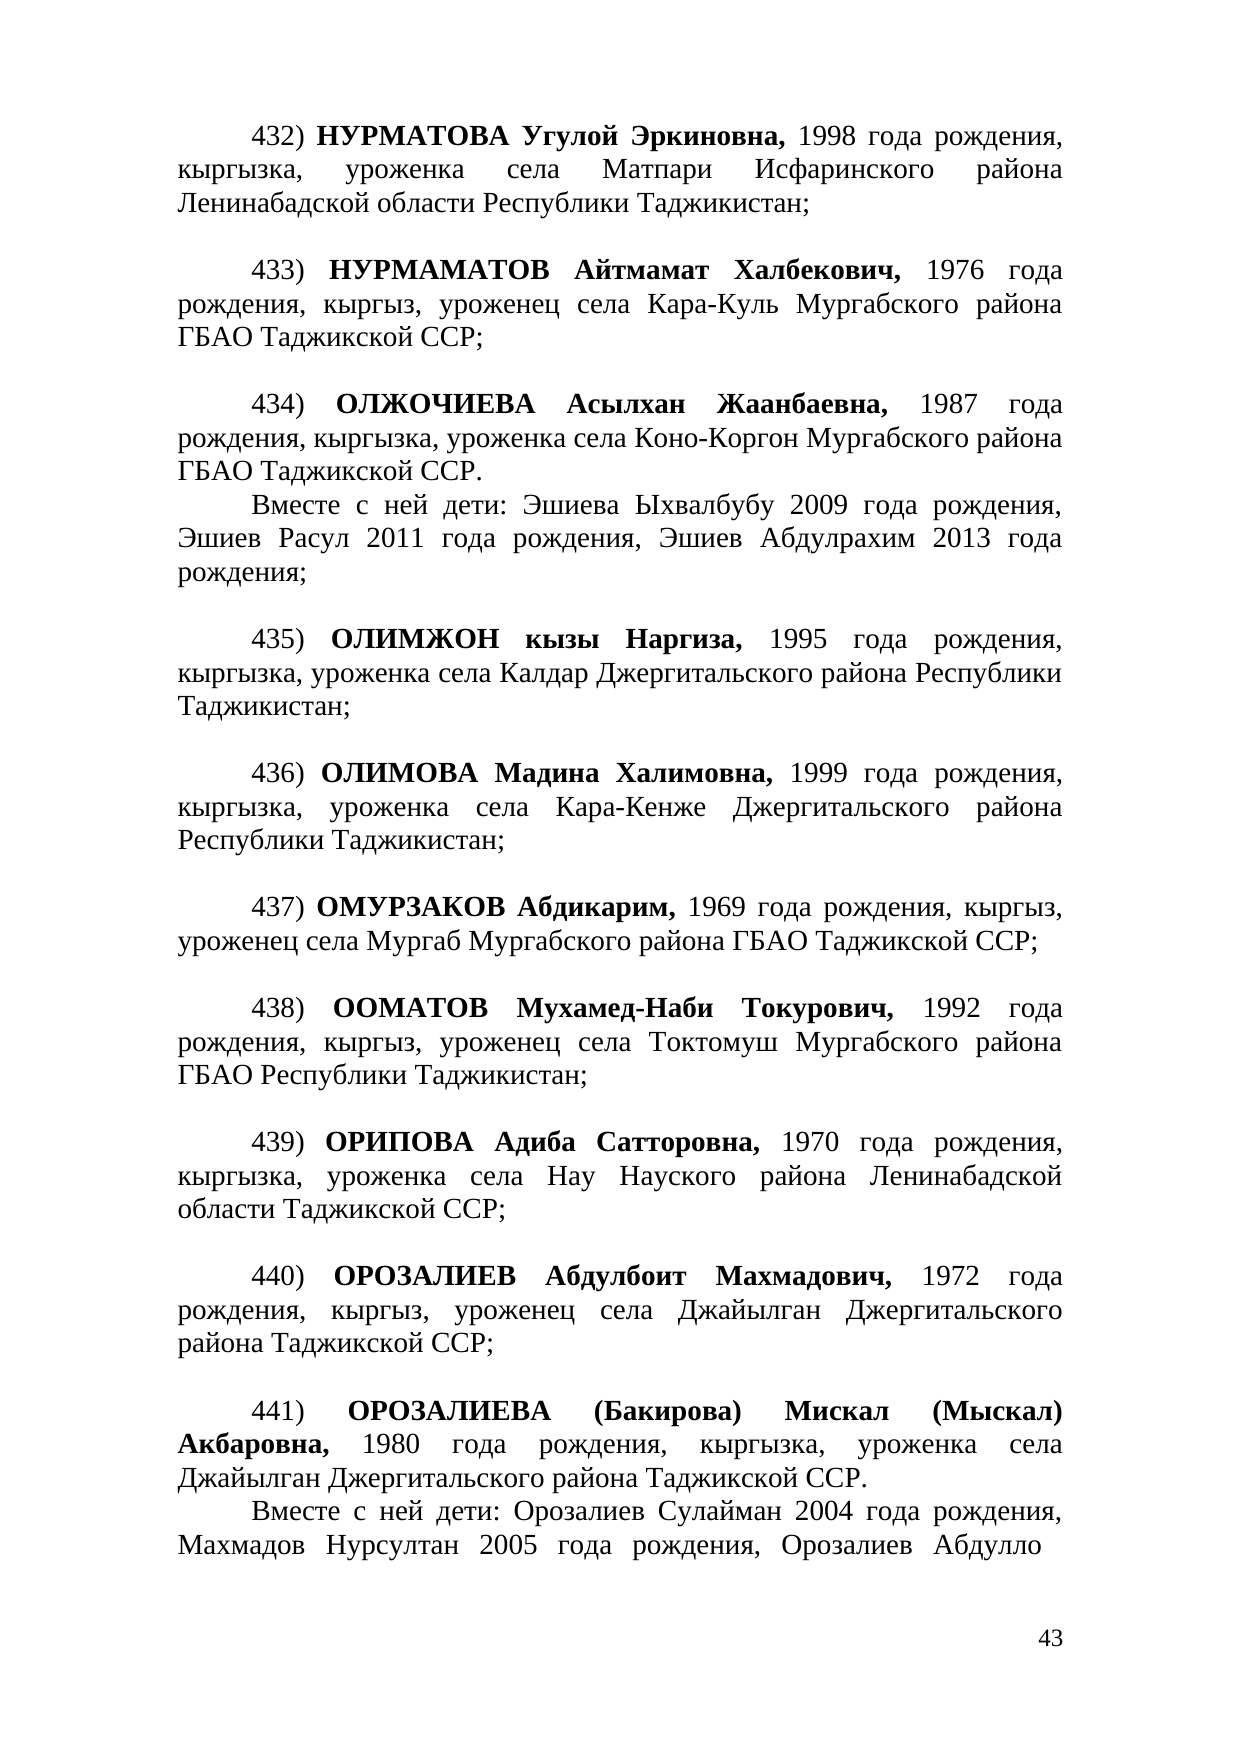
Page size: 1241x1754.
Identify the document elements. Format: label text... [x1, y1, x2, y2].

text 437) ОМУРЗАКОВ Абдикарим, 1969 года рождения, кыргыз, уроженец села Мургаб Мургабского района ГБАО Таджикской ССР; [177, 889, 1063, 957]
text Вместе с ней дети: Эшиева Ыхвалбубу 2009 года рождения, Эшиев Расул 2011 года рождения, Эшиев Абдулрахим 2013 года рождения; [177, 487, 1063, 588]
text 441) ОРОЗАЛИЕВА (Бакирова) Мискал (Мыскал) Акбаровна, 1980 года рождения, кыргызка, уроженка села Джайылган Джергитальского района Таджикской ССР. [177, 1393, 1063, 1493]
text 440) ОРОЗАЛИЕВ Абдулбоит Махмадович, 1972 года рождения, кыргыз, уроженец села Джайылган Джергитальского района Таджикской ССР; [177, 1258, 1063, 1359]
text 433) НУРМАМАТОВ Айтмамат Халбекович, 1976 года рождения, кыргыз, уроженец села Кара-Куль Мургабского района ГБАО Таджикской ССР; [177, 252, 1063, 353]
text 435) ОЛИМЖОН кызы Наргиза, 1995 года рождения, кыргызка, уроженка села Калдар Джергитальского района Республики Таджикистан; [177, 621, 1063, 722]
text 432) НУРМАТОВА Угулой Эркиновна, 1998 года рождения, кыргызка, уроженка села Матпари Исфаринского района Ленинабадской области Республики Таджикистан; [177, 118, 1063, 219]
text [177, 1493, 1063, 1560]
text 436) ОЛИМОВА Мадина Халимовна, 1999 года рождения, кыргызка, уроженка села Кара-Кенже Джергитальского района Республики Таджикистан; [177, 755, 1063, 856]
text 439) ОРИПОВА Адиба Сатторовна, 1970 года рождения, кыргызка, уроженка села Нау Науского района Ленинабадской области Таджикской ССР; [177, 1124, 1063, 1225]
text 438) ООМАТОВ Мухамед-Наби Токурович, 1992 года рождения, кыргыз, уроженец села Токтомуш Мургабского района ГБАО Республики Таджикистан; [177, 990, 1063, 1091]
text 434) ОЛЖОЧИЕВА Асылхан Жаанбаевна, 1987 года рождения, кыргызка, уроженка села Коно-Коргон Мургабского района ГБАО Таджикской ССР. [177, 386, 1063, 487]
